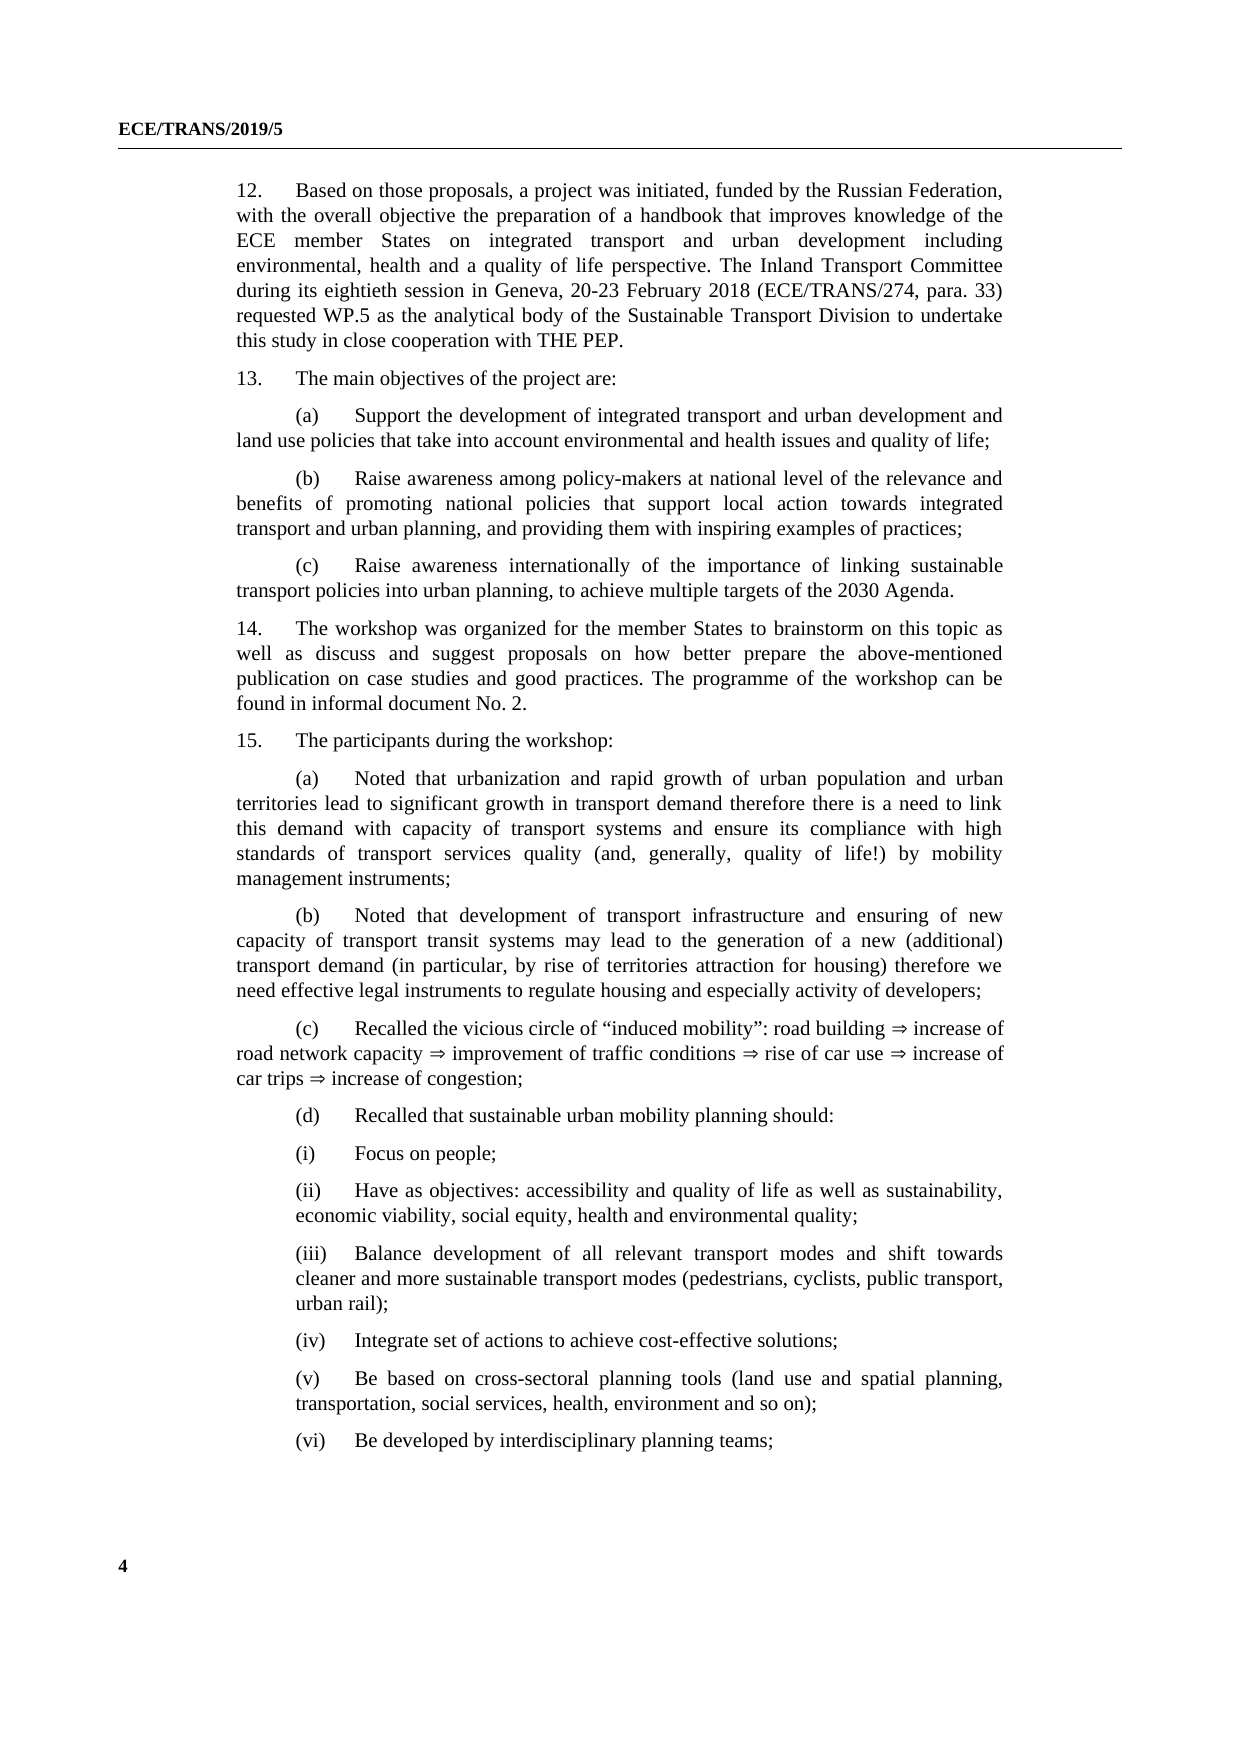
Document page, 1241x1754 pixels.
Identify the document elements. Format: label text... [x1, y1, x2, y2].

text 15. The participants during the workshop: [236, 727, 1004, 752]
text (i) Focus on people; [295, 1140, 1004, 1165]
text 13. The main objectives of the project are: [236, 365, 1004, 390]
text 12. Based on those proposals, a project was initiated, funded by the Russian Federation, with the overall objective the preparation of a handbook that improves knowledge of the ECE member States on integrated transport and urban development including environmental, health and a quality of life perspective. The Inland Transport Committee during its eightieth session in Geneva, 20-23 February 2018 (ECE/TRANS/274, para. 33) requested WP.5 as the analytical body of the Sustainable Transport Division to undertake this study in close cooperation with THE PEP. [236, 177, 1004, 352]
text (a) Support the development of integrated transport and urban development and land use policies that take into account environmental and health issues and quality of life; [236, 402, 1004, 452]
text (b) Noted that development of transport infrastructure and ensuring of new capacity of transport transit systems may lead to the generation of a new (additional) transport demand (in particular, by rise of territories attraction for housing) therefore we need effective legal instruments to regulate housing and especially activity of developers; [236, 902, 1004, 1002]
text (iii) Balance development of all relevant transport modes and shift towards cleaner and more sustainable transport modes (pedestrians, cyclists, public transport, urban rail); [295, 1240, 1004, 1315]
text (d) Recalled that sustainable urban mobility planning should: [236, 1102, 1004, 1127]
text (ii) Have as objectives: accessibility and quality of life as well as sustainability, economic viability, social equity, health and environmental quality; [295, 1177, 1004, 1227]
text 14. The workshop was organized for the member States to brainstorm on this topic as well as discuss and suggest proposals on how better prepare the above-mentioned publication on case studies and good practices. The programme of the workshop can be found in informal document No. 2. [236, 615, 1004, 715]
text (vi) Be developed by interdisciplinary planning teams; [295, 1427, 1004, 1452]
text (a) Noted that urbanization and rapid growth of urban population and urban territories lead to significant growth in transport demand therefore there is a need to link this demand with capacity of transport systems and ensure its compliance with high standards of transport services quality (and, generally, quality of life!) by mobility management instruments; [236, 765, 1004, 890]
text (c) Recalled the vicious circle of “induced mobility”: road building increase of road network capacity improvement of traffic conditions rise of car use increase of car trips increase of congestion; [236, 1015, 1004, 1090]
text (b) Raise awareness among policy-makers at national level of the relevance and benefits of promoting national policies that support local action towards integrated transport and urban planning, and providing them with inspiring examples of practices; [236, 465, 1004, 540]
text (v) Be based on cross-sectoral planning tools (land use and spatial planning, transportation, social services, health, environment and so on); [295, 1365, 1004, 1415]
text (iv) Integrate set of actions to achieve cost-effective solutions; [295, 1327, 1004, 1352]
text (c) Raise awareness internationally of the importance of linking sustainable transport policies into urban planning, to achieve multiple targets of the 2030 Agenda. [236, 552, 1004, 602]
